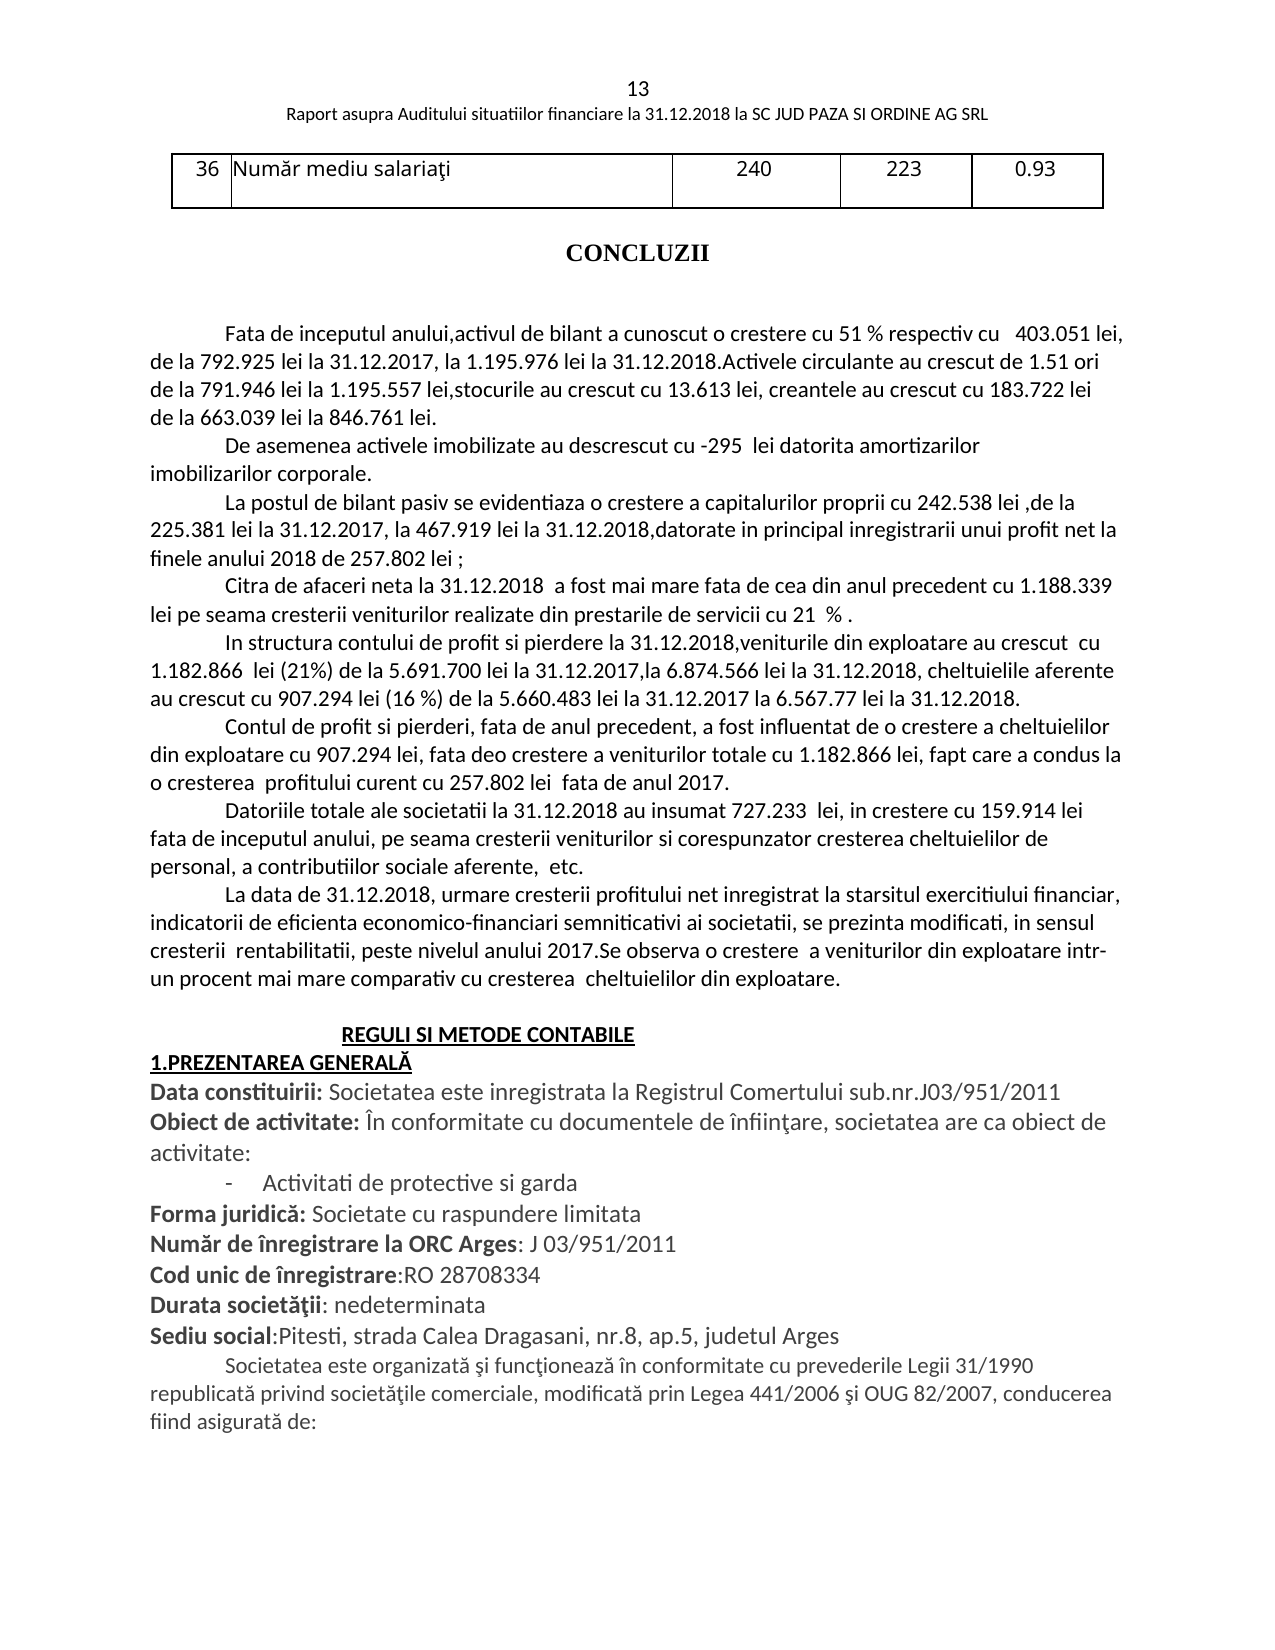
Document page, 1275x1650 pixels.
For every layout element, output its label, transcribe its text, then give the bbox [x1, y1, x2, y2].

text Data constituirii: Societatea este inregistrata la Registrul Comertului sub.nr.J03/951/2011 [150, 1076, 1125, 1107]
text Forma juridică: Societate cu raspundere limitata [150, 1198, 1125, 1229]
text In structura contului de profit si pierdere la 31.12.2018,veniturile din exploatare au crescut cu 1.182.866 lei (21%) de la 5.691.700 lei la 31.12.2017,la 6.874.566 lei la 31.12.2018, cheltuielile aferente au crescut cu 907.294 lei (16 %) de la 5.660.483 lei la 31.12.2017 la 6.567.77 lei la 31.12.2018. [150, 628, 1125, 712]
table_cell 223 [841, 155, 971, 207]
text Obiect de activitate: În conformitate cu documentele de înfiinţare, societatea are ca obiect de activitate: [150, 1107, 1125, 1168]
text 1.PREZENTAREA GENERALĂ [150, 1048, 1125, 1076]
text Societatea este organizată şi funcţionează în conformitate cu prevederile Legii 31/1990 republicată privind societăţile comerciale, modificată prin Legea 441/2006 şi OUG 82/2007, conducerea fiind asigurată de: [150, 1351, 1125, 1435]
text Contul de profit si pierderi, fata de anul precedent, a fost influentat de o crestere a cheltuielilor din exploatare cu 907.294 lei, fata deo crestere a veniturilor totale cu 1.182.866 lei, fapt care a condus la o cresterea profitului curent cu 257.802 lei fata de anul 2017. [150, 712, 1125, 796]
text CONCLUZII [150, 238, 1125, 266]
text Sediu social:Pitesti, strada Calea Dragasani, nr.8, ap.5, judetul Arges [150, 1320, 1125, 1351]
text imobilizarilor corporale. [150, 459, 1125, 488]
text Datoriile totale ale societatii la 31.12.2018 au insumat 727.233 lei, in crestere cu 159.914 lei fata de inceputul anului, pe seama cresterii veniturilor si corespunzator cresterea cheltuielilor de personal, a contributiilor sociale aferente, etc. [150, 796, 1125, 880]
text Număr de înregistrare la ORC Arges: J 03/951/2011 [150, 1229, 1125, 1259]
table_cell 240 [673, 155, 840, 207]
text La postul de bilant pasiv se evidentiaza o crestere a capitalurilor proprii cu 242.538 lei ,de la 225.381 lei la 31.12.2017, la 467.919 lei la 31.12.2018,datorate in principal inregistrarii unui profit net la finele anului 2018 de 257.802 lei ; [150, 488, 1125, 572]
text De asemenea activele imobilizate au descrescut cu -295 lei datorita amortizarilor [150, 432, 1125, 459]
table_cell 36 [173, 155, 231, 207]
text Fata de inceputul anului,activul de bilant a cunoscut o crestere cu 51 % respectiv cu 403.051 lei, de la 792.925 lei la 31.12.2017, la 1.195.976 lei la 31.12.2018.Activele circulante au crescut de 1.51 ori de la 791.946 lei la 1.195.557 lei,stocurile au crescut cu 13.613 lei, creantele au crescut cu 183.722 lei de la 663.039 lei la 846.761 lei. [150, 319, 1125, 432]
text Citra de afaceri neta la 31.12.2018 a fost mai mare fata de cea din anul precedent cu 1.188.339 lei pe seama cresterii veniturilor realizate din prestarile de servicii cu 21 % . [150, 572, 1125, 628]
text REGULI SI METODE CONTABILE [150, 1020, 1125, 1048]
table_cell Număr mediu salariaţi [232, 155, 672, 207]
text Durata societăţii: nedeterminata [150, 1290, 1125, 1320]
text Cod unic de înregistrare:RO 28708334 [150, 1259, 1125, 1290]
text La data de 31.12.2018, urmare cresterii profitului net inregistrat la starsitul exercitiului financiar, indicatorii de eficienta economico-financiari semniticativi ai societatii, se prezinta modificati, in sensul cresterii rentabilitatii, peste nivelul anului 2017.Se observa o crestere a veniturilor din exploatare intr-un procent mai mare comparativ cu cresterea cheltuielilor din exploatare. [150, 880, 1125, 992]
table_cell 0.93 [973, 155, 1102, 207]
list Activitati de protective si garda [225, 1168, 1125, 1198]
